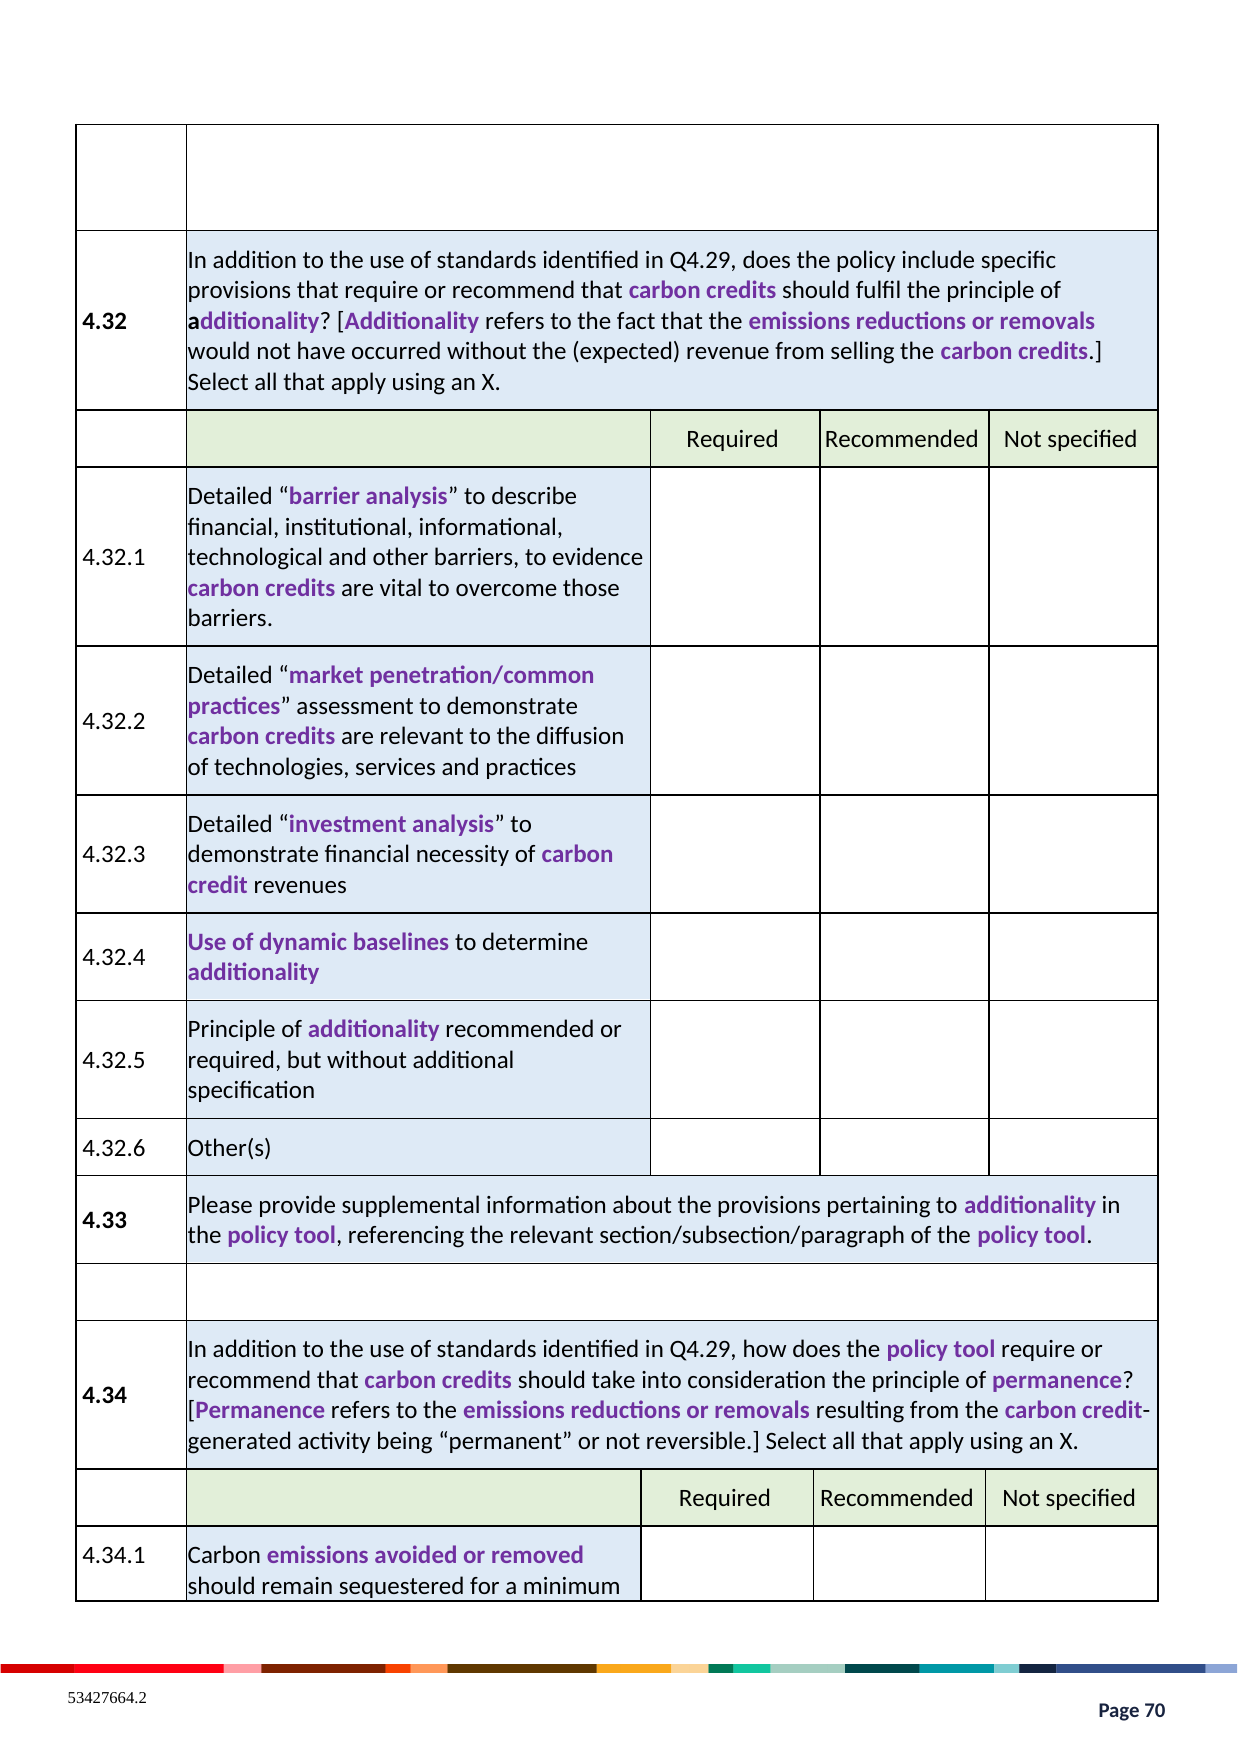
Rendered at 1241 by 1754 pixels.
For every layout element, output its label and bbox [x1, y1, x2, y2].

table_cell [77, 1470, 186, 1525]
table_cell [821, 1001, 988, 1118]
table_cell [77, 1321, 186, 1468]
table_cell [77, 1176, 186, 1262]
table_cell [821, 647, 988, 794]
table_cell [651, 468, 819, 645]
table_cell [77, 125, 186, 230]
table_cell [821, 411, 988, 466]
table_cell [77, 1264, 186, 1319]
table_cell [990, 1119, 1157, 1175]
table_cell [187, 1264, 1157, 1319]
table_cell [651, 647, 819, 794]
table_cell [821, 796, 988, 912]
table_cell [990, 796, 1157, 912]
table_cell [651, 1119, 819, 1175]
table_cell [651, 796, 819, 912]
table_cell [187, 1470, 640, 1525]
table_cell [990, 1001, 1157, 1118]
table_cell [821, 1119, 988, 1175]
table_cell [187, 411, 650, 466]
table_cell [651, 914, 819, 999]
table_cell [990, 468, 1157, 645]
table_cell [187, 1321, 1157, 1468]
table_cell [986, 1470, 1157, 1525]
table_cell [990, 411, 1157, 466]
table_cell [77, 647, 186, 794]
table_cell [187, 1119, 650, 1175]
picture [0, 1664, 1236, 1673]
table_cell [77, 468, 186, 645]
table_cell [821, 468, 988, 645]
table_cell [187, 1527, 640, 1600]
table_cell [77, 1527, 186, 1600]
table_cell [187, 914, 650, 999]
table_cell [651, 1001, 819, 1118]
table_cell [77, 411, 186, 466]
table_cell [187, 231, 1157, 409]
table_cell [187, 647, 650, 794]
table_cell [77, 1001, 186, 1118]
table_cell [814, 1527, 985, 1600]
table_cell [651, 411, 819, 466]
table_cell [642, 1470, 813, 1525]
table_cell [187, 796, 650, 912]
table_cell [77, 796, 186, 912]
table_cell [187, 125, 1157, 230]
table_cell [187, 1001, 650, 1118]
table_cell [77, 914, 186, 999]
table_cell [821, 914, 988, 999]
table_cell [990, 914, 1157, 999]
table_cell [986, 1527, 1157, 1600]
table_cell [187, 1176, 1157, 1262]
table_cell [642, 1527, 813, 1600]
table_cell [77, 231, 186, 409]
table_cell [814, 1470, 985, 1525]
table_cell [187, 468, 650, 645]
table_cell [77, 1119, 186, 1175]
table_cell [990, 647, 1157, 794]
